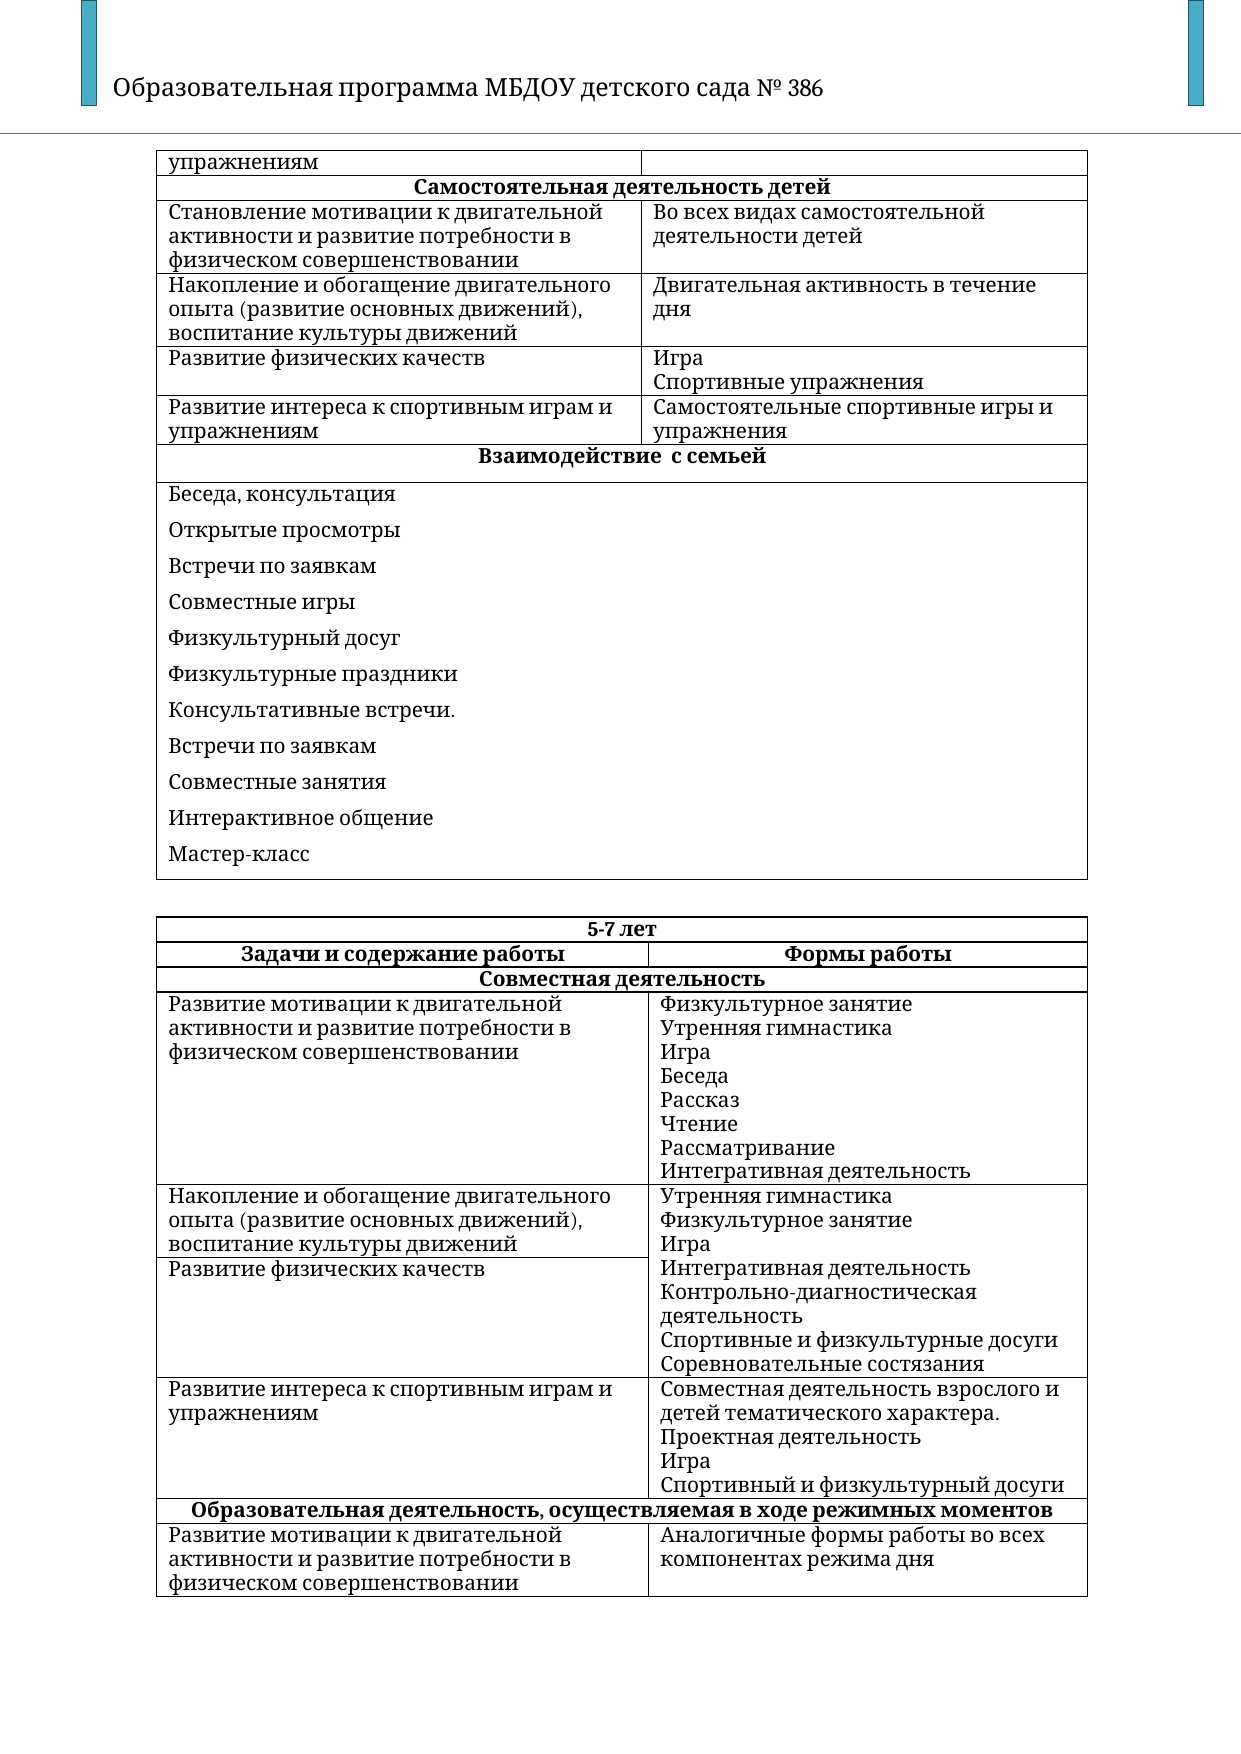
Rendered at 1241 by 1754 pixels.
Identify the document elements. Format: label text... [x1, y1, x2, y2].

table_cell Взаимодействие с семьей [157, 445, 1087, 482]
table_cell Развитие интереса к спортивным играм и упражнениям [157, 396, 641, 444]
table_cell Совместная деятельность [157, 968, 1087, 991]
table_cell Совместная деятельность взрослого и детей тематического характера. Проектная деятельность Игра Спортивный и физкультурный досуги [649, 1378, 1087, 1498]
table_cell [157, 151, 641, 175]
table_cell Утренняя гимнастика Физкультурное занятие Игра Интегративная деятельность Контрольно-диагностическая деятельность Спортивные и физкультурные досуги Соревновательные состязания [649, 1185, 1087, 1377]
table_cell Развитие мотивации к двигательной активности и развитие потребности в физическом совершенствовании [157, 993, 648, 1184]
table_cell Становление мотивации к двигательной активности и развитие потребности в физическом совершенствовании [157, 201, 641, 273]
table_header 5-7 лет [157, 918, 1087, 941]
table_cell Развитие физических качеств [157, 347, 641, 395]
table_cell Задачи и содержание работы [157, 943, 648, 966]
table_cell Беседа, консультация Открытые просмотры Встречи по заявкам Совместные игры Физкультурный досуг Физкультурные праздники Консультативные встречи. Встречи по заявкам Совместные занятия Интерактивное общение Мастер-класс [157, 483, 1087, 879]
table_cell Развитие мотивации к двигательной активности и развитие потребности в физическом совершенствовании [157, 1524, 648, 1596]
table_cell Двигательная активность в течение дня [642, 274, 1087, 346]
table_cell Игра Спортивные упражнения [642, 347, 1087, 395]
table_cell Во всех видах самостоятельной деятельности детей [642, 201, 1087, 273]
table_cell Формы работы [649, 943, 1087, 966]
table_cell Накопление и обогащение двигательного опыта (развитие основных движений), воспитание культуры движений [157, 274, 641, 346]
table_cell Развитие физических качеств [157, 1258, 648, 1377]
table_cell Физкультурное занятие Утренняя гимнастика Игра Беседа Рассказ Чтение Рассматривание Интегративная деятельность [649, 993, 1087, 1184]
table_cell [649, 1524, 1087, 1596]
table_cell Самостоятельная деятельность детей [157, 176, 1087, 200]
table_cell Самостоятельные спортивные игры и упражнения [642, 396, 1087, 444]
table_cell Образовательная деятельность, осуществляемая в ходе режимных моментов [157, 1499, 1087, 1523]
table_cell Накопление и обогащение двигательного опыта (развитие основных движений), воспитание культуры движений [157, 1185, 648, 1257]
table_cell Развитие интереса к спортивным играм и упражнениям [157, 1378, 648, 1498]
